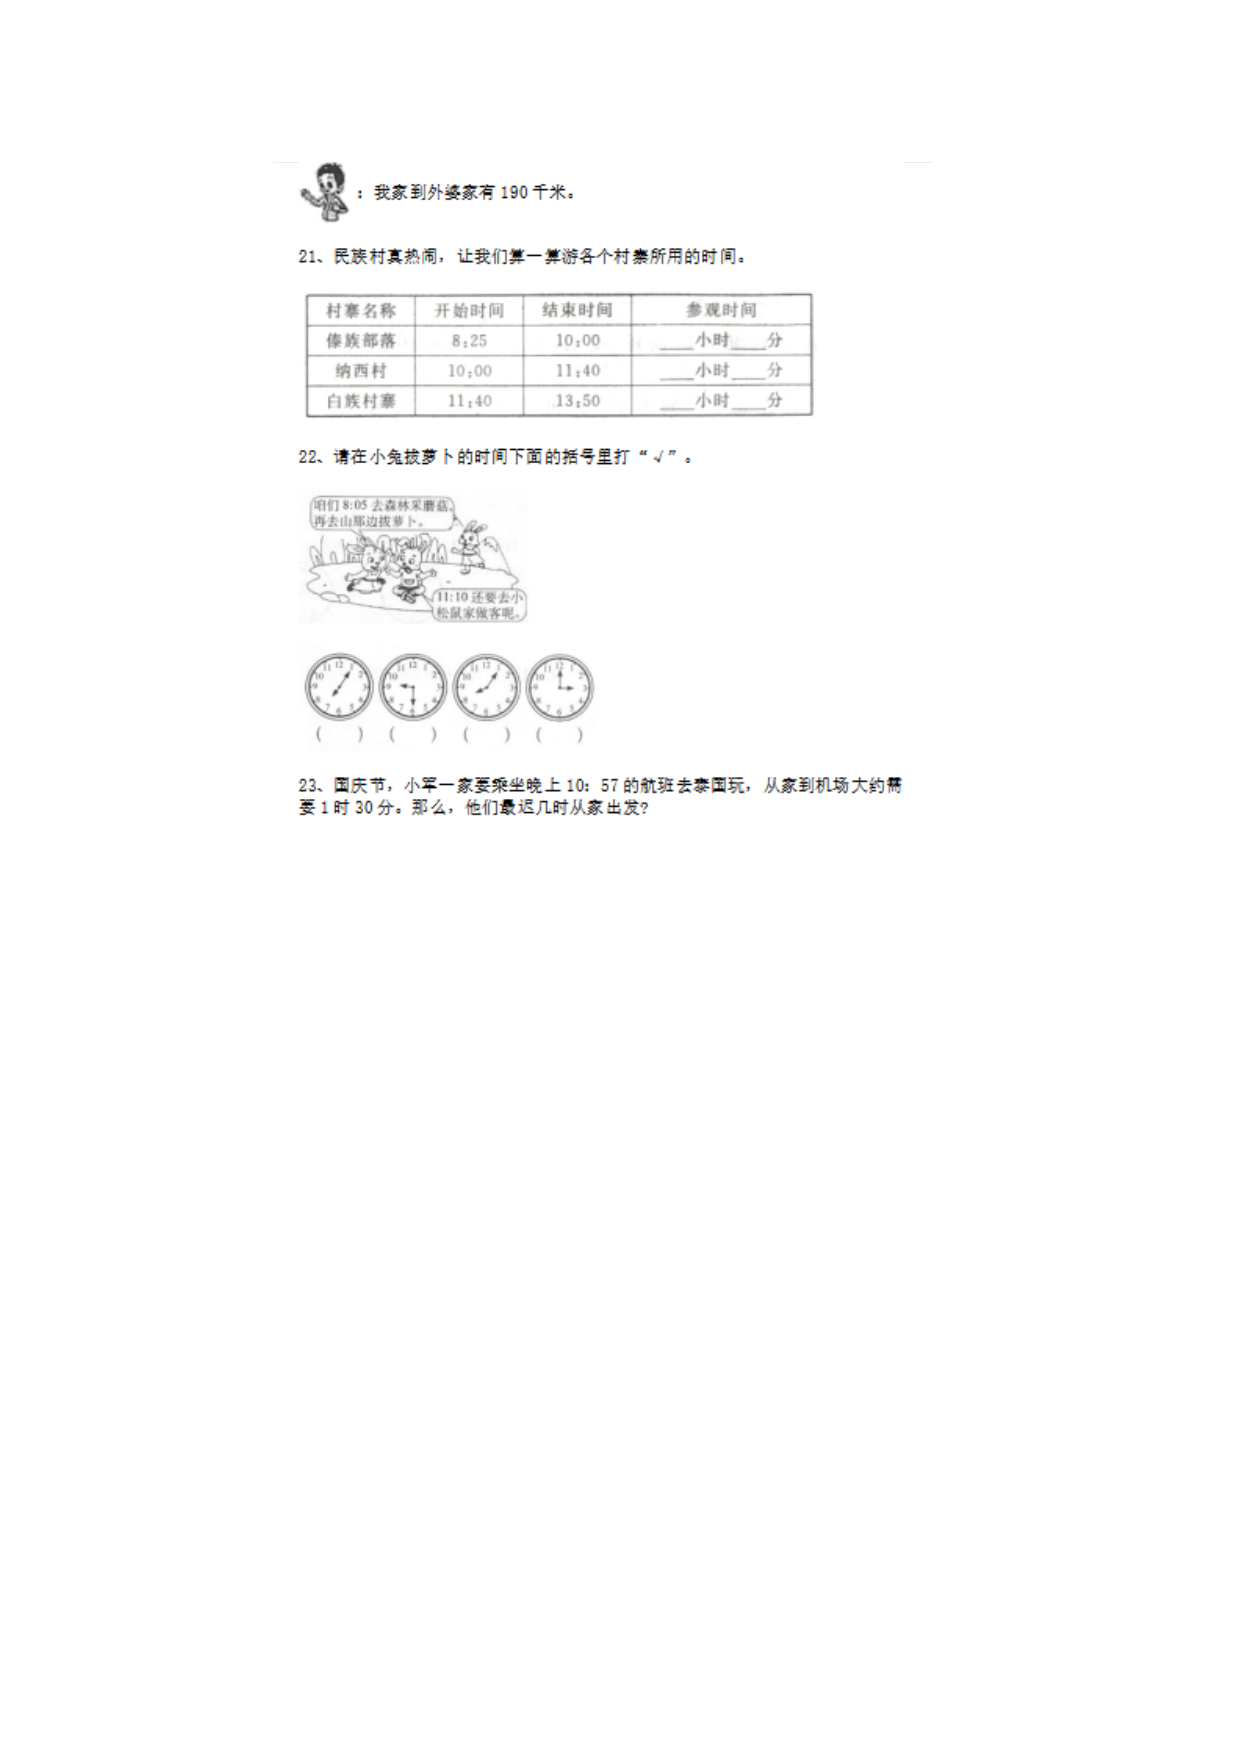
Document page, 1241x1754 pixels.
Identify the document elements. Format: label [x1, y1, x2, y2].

picture [266, 162, 974, 834]
